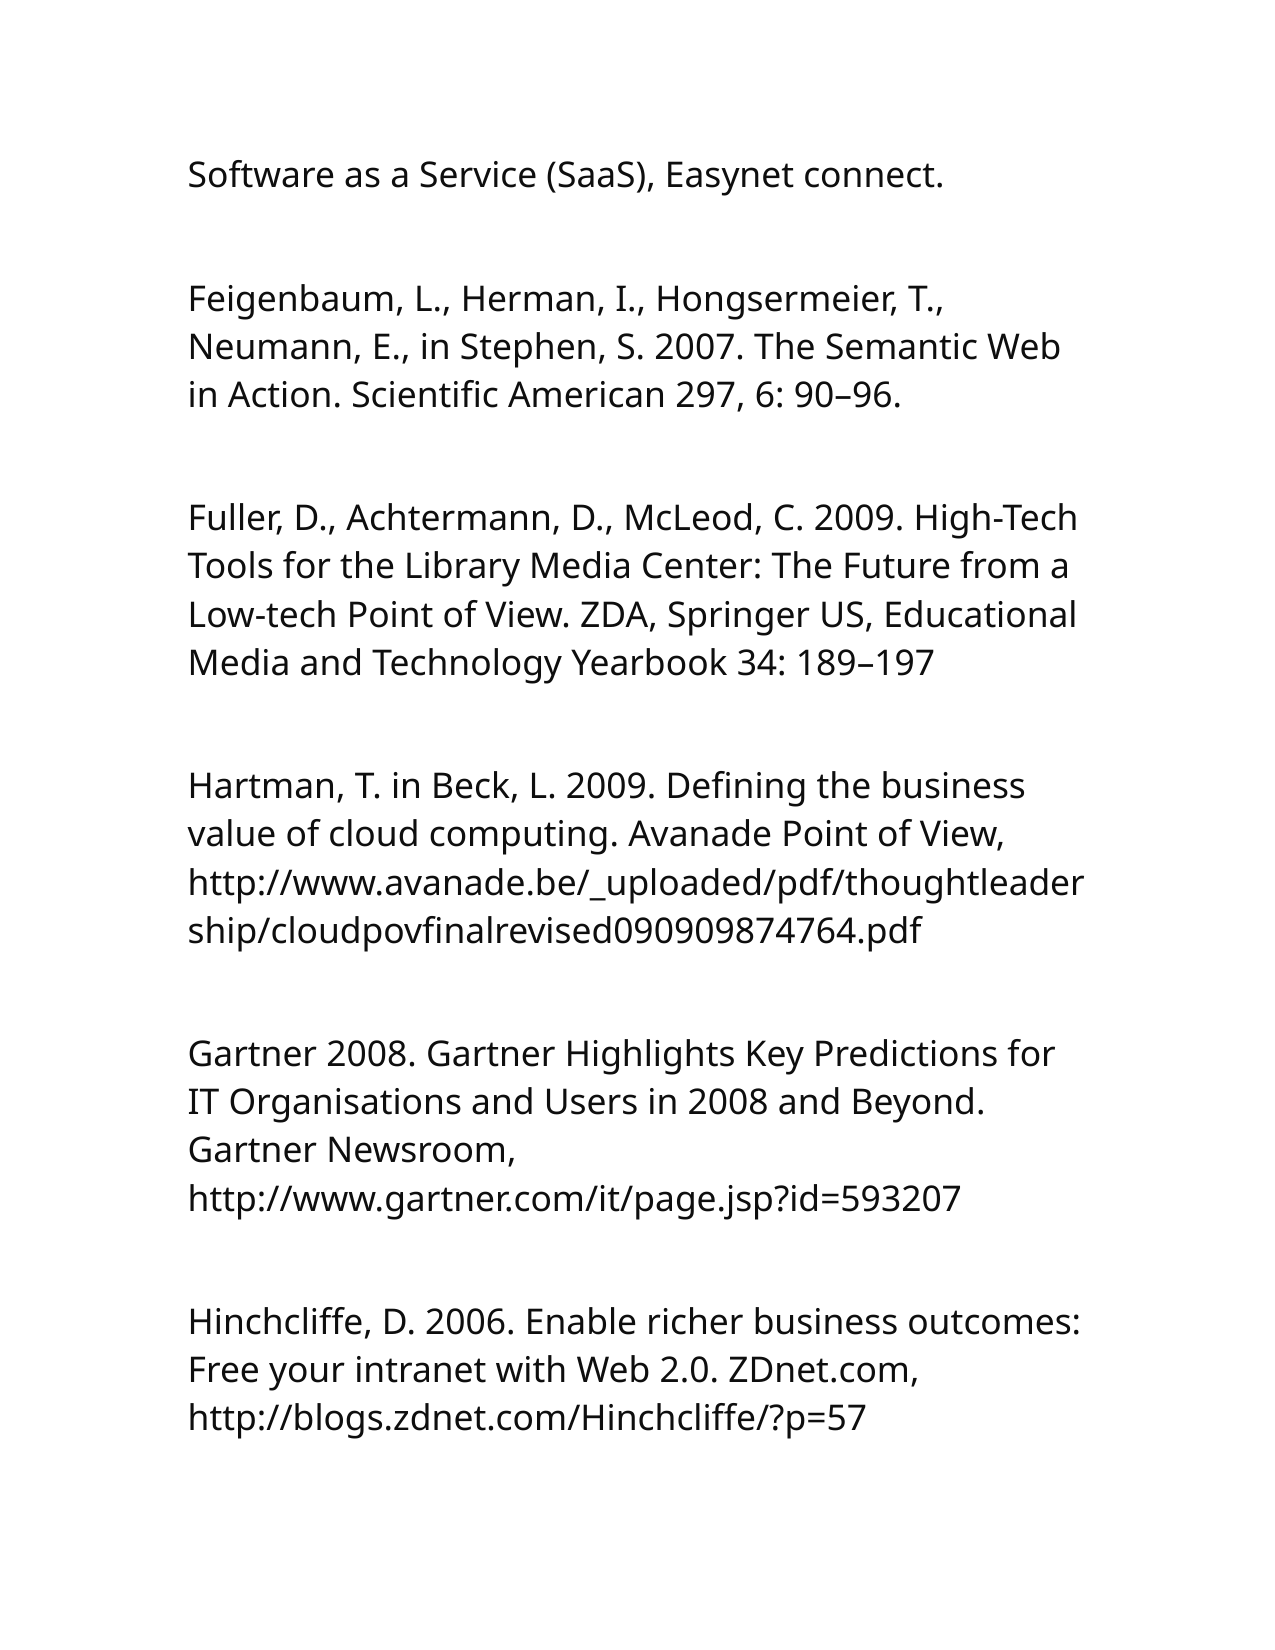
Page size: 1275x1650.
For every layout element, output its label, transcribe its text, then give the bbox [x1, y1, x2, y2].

text Easynet, 2008. Outlook cloudy as SMBs not ready for hosted apps, A study of UK Small and Medium sized Business' readiness for cloud computing and Software as a Service (SaaS), Easynet connect. [187, 783, 1087, 976]
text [187, 1272, 1087, 1417]
text Dainty, A., Moore, D. in Murray, M. 2006. Communication in Construction: Theory and practice. London, VB, Taylor & Francis: 263 str. [187, 150, 1087, 295]
text Dolenc, M., Klinc, R., Peruš, I., Dolšek, M. (2010). The ICE4RISK computing environment. V: TOPPING, Barry H. V. (ur.). Proceedings of the Seventh International Conference on Engineering Computational Technology, Valencia - Spain, 14–17 September 2010, (Civil-Comp Proceedings, 94). Stirling: Civil-Comp Press, cop. 2010, str. 1–8, ilustr. [187, 370, 1087, 708]
text Feigenbaum, L., Herman, I., Hongsermeier, T., Neumann, E., in Stephen, S. 2007. The Semantic Web in Action. Scientific American 297, 6: 90–96. [187, 1052, 1087, 1197]
